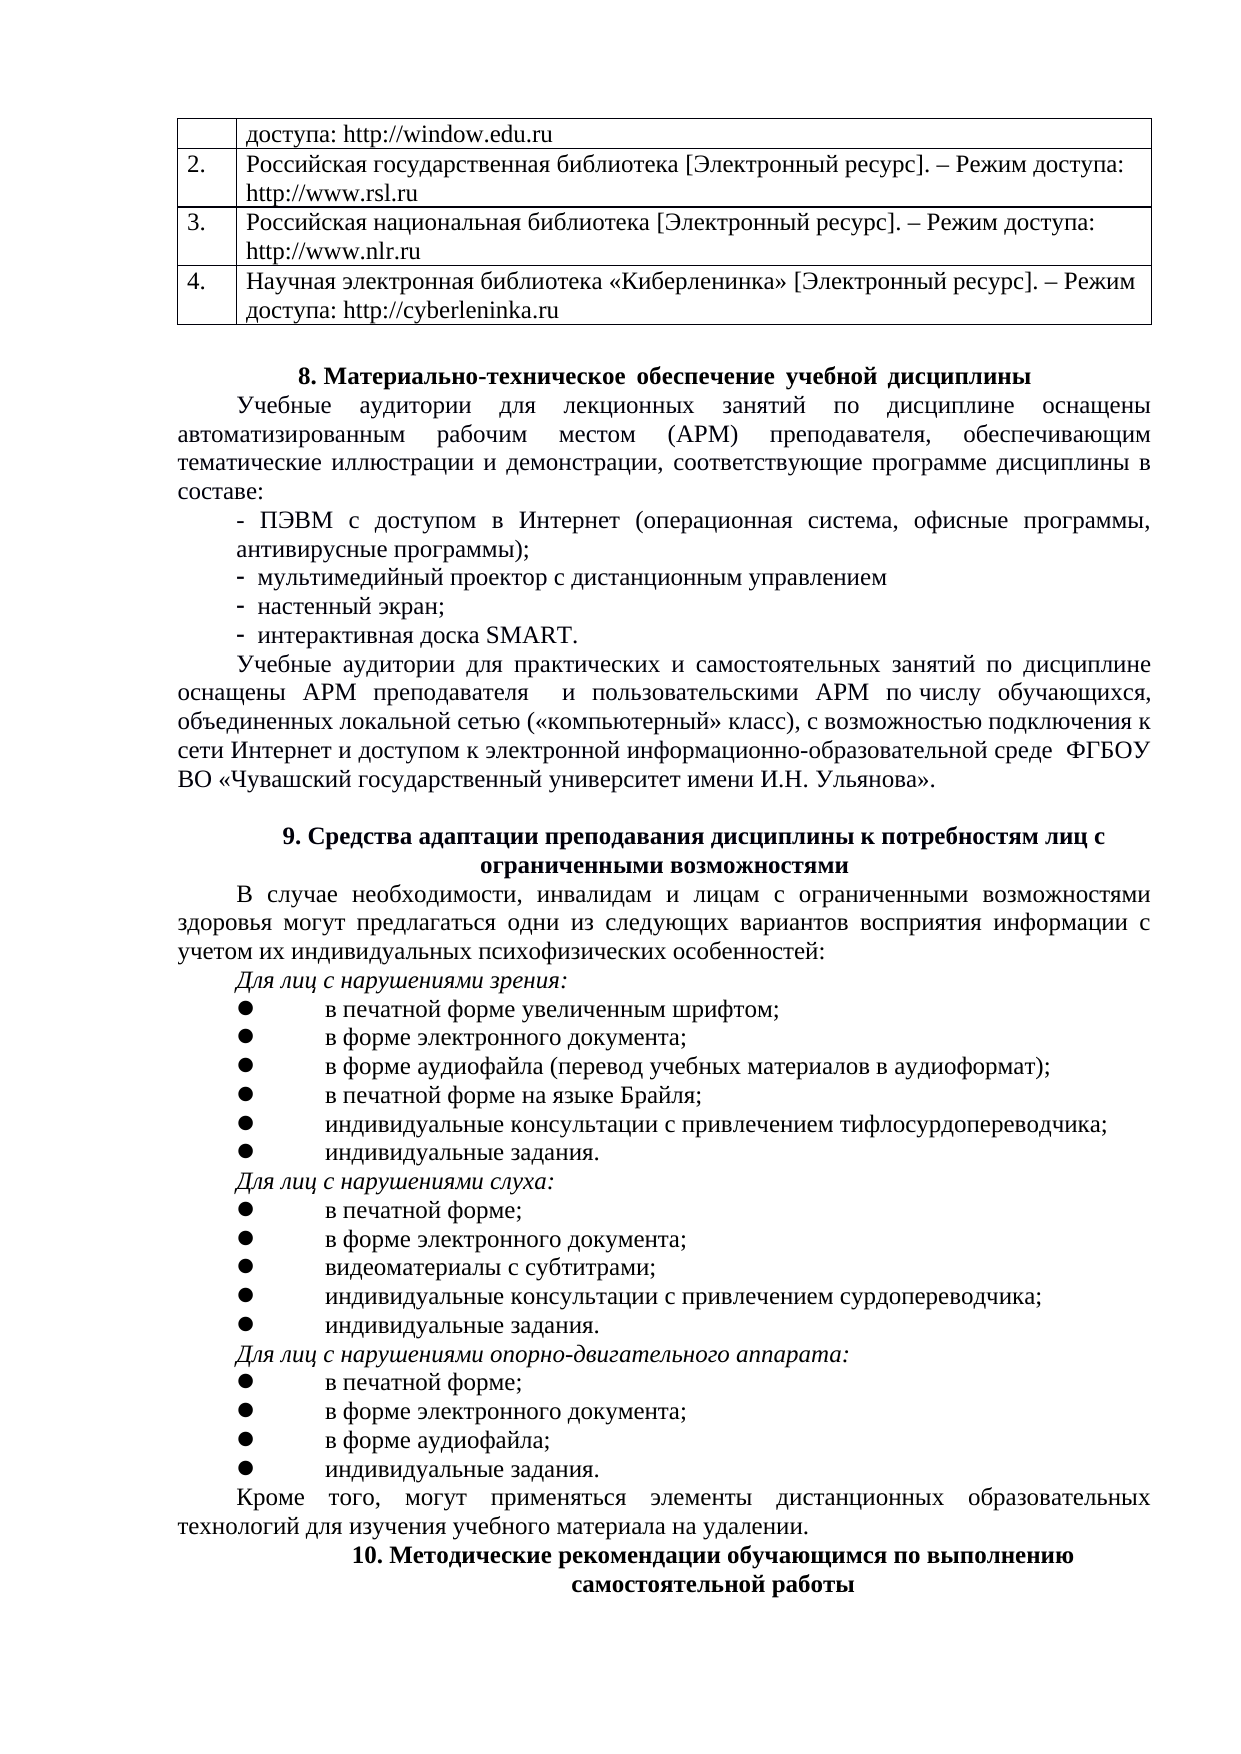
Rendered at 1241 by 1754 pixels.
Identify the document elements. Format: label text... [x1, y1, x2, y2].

text - ПЭВМ с доступом в Интернет (операционная система, офисные программы, антивирусные программы); [236, 505, 1152, 562]
text Учебные аудитории для практических и самостоятельных занятий по дисциплине оснащены АРМ преподавателя и пользовательскими АРМ по числу обучающихся, объединенных локальной сетью («компьютерный» класс), с возможностью подключения к сети Интернет и доступом к электронной информационно-образовательной среде ФГБОУ ВО «Чувашский государственный университет имени И.Н. Ульянова». [177, 649, 1152, 792]
table_cell [178, 119, 236, 148]
list индивидуальные задания. [177, 1310, 1152, 1339]
list в форме электронного документа; [177, 1022, 1152, 1051]
list индивидуальные задания. [177, 1137, 1152, 1166]
table_cell Российская национальная библиотека [Электронный ресурс]. – Режим доступа: http://www.nlr.ru [237, 208, 1151, 265]
table_cell Единое окно к образовательным ресурсам [Электронный ресурс]. – Режим доступа: http://window.edu.ru [237, 119, 1151, 148]
list индивидуальные консультации с привлечением тифлосурдопереводчика; [177, 1109, 1152, 1137]
subtitle самостоятельной работы [274, 1569, 1152, 1597]
list в печатной форме; [177, 1367, 1152, 1396]
list в форме электронного документа; [177, 1224, 1152, 1252]
list в форме аудиофайла (перевод учебных материалов в аудиоформат); [177, 1051, 1152, 1080]
list индивидуальные задания. [177, 1454, 1152, 1482]
list интерактивная доска SMART. [177, 620, 1152, 649]
list индивидуальные консультации с привлечением сурдопереводчика; [177, 1281, 1152, 1310]
table_cell [178, 149, 236, 206]
list мультимедийный проектор с дистанционным управлением [177, 562, 1152, 591]
table_cell Российская государственная библиотека [Электронный ресурс]. – Режим доступа: http://www.rsl.ru [237, 149, 1151, 206]
text Кроме того, могут применяться элементы дистанционных образовательных технологий для изучения учебного материала на удалении. [177, 1482, 1152, 1540]
list в форме электронного документа; [177, 1396, 1152, 1425]
list в форме аудиофайла; [177, 1425, 1152, 1454]
subtitle 10. Методические рекомендации обучающимся по выполнению [274, 1540, 1152, 1569]
text Для лиц с нарушениями слуха: [177, 1166, 1152, 1195]
text Учебные аудитории для лекционных занятий по дисциплине оснащены автоматизированным рабочим местом (АРМ) преподавателя, обеспечивающим тематические иллюстрации и демонстрации, соответствующие программе дисциплины в составе: [177, 390, 1152, 505]
list в печатной форме; [177, 1195, 1152, 1224]
text В случае необходимости, инвалидам и лицам с ограниченными возможностями здоровья могут предлагаться одни из следующих вариантов восприятия информации с учетом их индивидуальных психофизических особенностей: [177, 879, 1152, 965]
text Для лиц с нарушениями опорно-двигательного аппарата: [177, 1339, 1152, 1367]
list в печатной форме увеличенным шрифтом; [177, 994, 1152, 1022]
text 9. Средства адаптации преподавания дисциплины к потребностям лиц с ограниченными возможностями [177, 821, 1152, 879]
subtitle 8. Материально-техническое обеспечение учебной дисциплины [177, 361, 1152, 390]
table_cell [178, 208, 236, 265]
list видеоматериалы с субтитрами; [177, 1252, 1152, 1281]
list в печатной форме на языке Брайля; [177, 1080, 1152, 1109]
table_cell Научная электронная библиотека «Киберленинка» [Электронный ресурс]. – Режим доступа: http://cyberleninka.ru [237, 266, 1151, 323]
list настенный экран; [177, 591, 1152, 620]
table_cell [178, 266, 236, 323]
text Для лиц с нарушениями зрения: [177, 965, 1152, 994]
